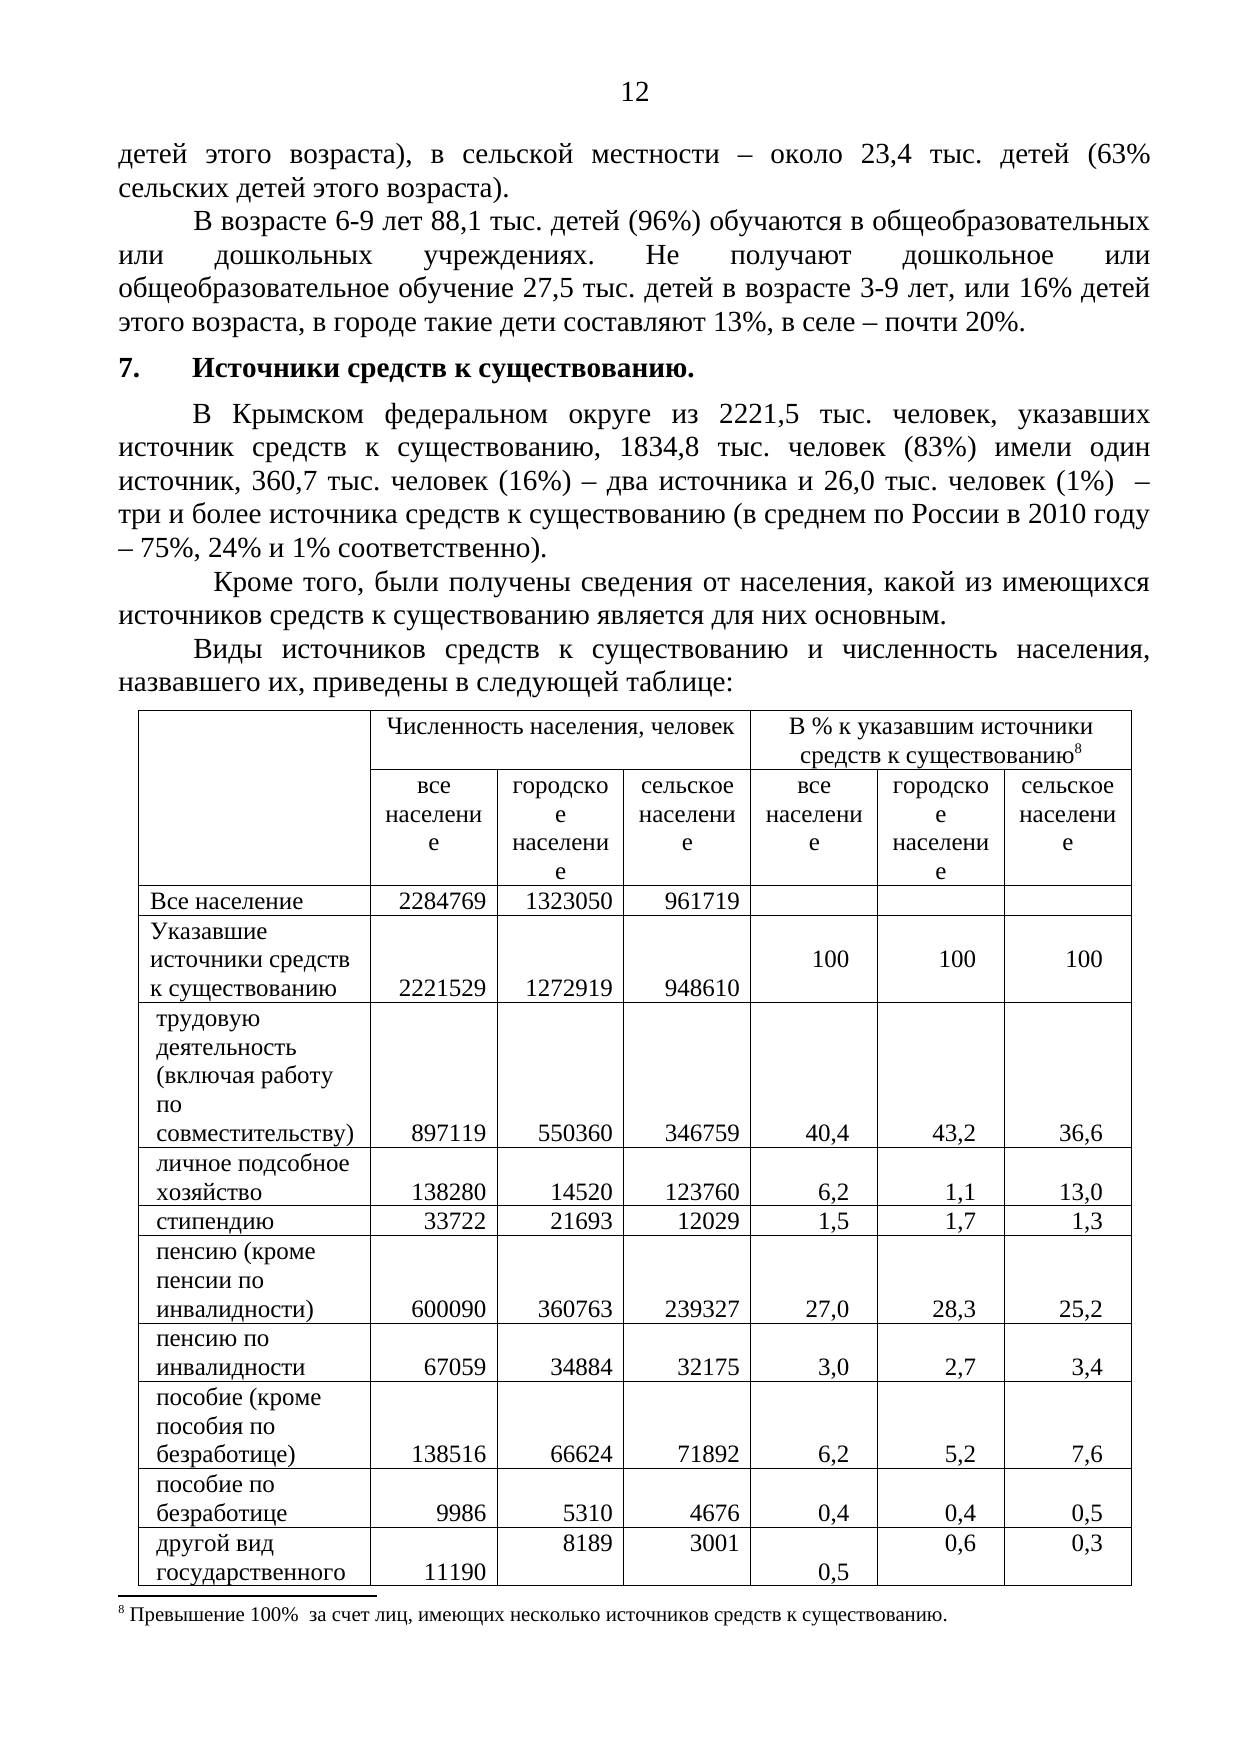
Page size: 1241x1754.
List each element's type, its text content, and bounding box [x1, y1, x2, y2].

table_cell 43,2 [878, 1003, 1004, 1147]
table_cell 360763 [498, 1236, 623, 1322]
table_cell 36,6 [1005, 1003, 1131, 1147]
table_cell городское население [498, 770, 623, 885]
table_cell 2,7 [878, 1324, 1004, 1381]
table_cell 1,1 [878, 1148, 1004, 1205]
table_cell 11190 [371, 1528, 497, 1585]
table_cell 0,5 [751, 1528, 877, 1585]
table_cell 3,4 [1005, 1324, 1131, 1381]
table_cell 4676 [624, 1469, 750, 1527]
table_cell 71892 [624, 1382, 750, 1468]
table_cell 12029 [624, 1206, 750, 1235]
table_cell 1272919 [498, 916, 623, 1002]
table_cell 0,4 [751, 1469, 877, 1527]
table_cell 1,7 [878, 1206, 1004, 1235]
table_cell пособие по безработице [139, 1469, 370, 1527]
list Источники средств к существованию. [118, 350, 1152, 383]
table_header Численность населения, человек [371, 711, 750, 769]
table_cell 67059 [371, 1324, 497, 1381]
table_cell 123760 [624, 1148, 750, 1205]
table_cell 25,2 [1005, 1236, 1131, 1322]
table_cell 0,4 [878, 1469, 1004, 1527]
table_cell 138516 [371, 1382, 497, 1468]
table_cell личное подсобное хозяйство [139, 1148, 370, 1205]
table_cell 1,3 [1005, 1206, 1131, 1235]
table_cell сельское население [1005, 770, 1131, 885]
table_cell 961719 [624, 886, 750, 915]
table_cell 33722 [371, 1206, 497, 1235]
table_cell 5,2 [878, 1382, 1004, 1468]
table_cell 9986 [371, 1469, 497, 1527]
table_cell 0,6 [878, 1528, 1004, 1585]
table_cell 897119 [371, 1003, 497, 1147]
table_header В % к указавшим источники средств к существованию [751, 711, 1131, 769]
table_cell пенсию (кроме пенсии по инвалидности) [139, 1236, 370, 1322]
table_cell все население [751, 770, 877, 885]
table_cell Указавшие источники средств к существованию [139, 916, 370, 1002]
table_cell 6,2 [751, 1148, 877, 1205]
table_cell 5310 [498, 1469, 623, 1527]
table_cell 948610 [624, 916, 750, 1002]
table_cell [751, 886, 877, 915]
table_cell 138280 [371, 1148, 497, 1205]
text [118, 136, 1152, 203]
table_cell 27,0 [751, 1236, 877, 1322]
table_cell пенсию по инвалидности [139, 1324, 370, 1381]
table_cell сельское население [624, 770, 750, 885]
table_cell 0,5 [1005, 1469, 1131, 1527]
table_cell 66624 [498, 1382, 623, 1468]
text Виды источников средств к существованию и численность населения, назвавшего их, приведены в следующей таблице: [118, 631, 1152, 698]
table_cell 1323050 [498, 886, 623, 915]
table_cell стипендию [139, 1206, 370, 1235]
table_cell 2284769 [371, 886, 497, 915]
table_cell 21693 [498, 1206, 623, 1235]
table_cell 2221529 [371, 916, 497, 1002]
table_cell 3001 [624, 1528, 750, 1585]
table_cell городское население [878, 770, 1004, 885]
table_cell 13,0 [1005, 1148, 1131, 1205]
text В Крымском федеральном округе из 2221,5 тыс. человек, указавших источник средств к существованию, 1834,8 тыс. человек (83%) имели один источник, 360,7 тыс. человек (16%) – два источника и 26,0 тыс. человек (1%) – три и более источника средств к существованию (в среднем по России в 2010 году – 75%, 24% и 1% соответственно). [118, 396, 1152, 564]
table_cell 100 [751, 916, 877, 1002]
table_cell 0,3 [1005, 1528, 1131, 1585]
text Кроме того, были получены сведения от населения, какой из имеющихся источников средств к существованию является для них основным. [118, 564, 1152, 631]
table_cell 346759 [624, 1003, 750, 1147]
table_cell 100 [878, 916, 1004, 1002]
table_cell 8189 [498, 1528, 623, 1585]
table_cell 6,2 [751, 1382, 877, 1468]
table_cell 7,6 [1005, 1382, 1131, 1468]
table_cell Все население [139, 886, 370, 915]
table_cell трудовую деятельность (включая работу по совместительству) [139, 1003, 370, 1147]
table_header [139, 711, 370, 885]
table_cell пособие (кроме пособия по безработице) [139, 1382, 370, 1468]
table_cell 1,5 [751, 1206, 877, 1235]
table_cell 32175 [624, 1324, 750, 1381]
table_cell 3,0 [751, 1324, 877, 1381]
table_cell 40,4 [751, 1003, 877, 1147]
text В возрасте 6-9 лет 88,1 тыс. детей (96%) обучаются в общеобразовательных или дошкольных учреждениях. Не получают дошкольное или общеобразовательное обучение 27,5 тыс. детей в возрасте 3-9 лет, или 16% детей этого возраста, в городе такие дети составляют 13%, в селе – почти 20%. [118, 203, 1152, 337]
table_cell 28,3 [878, 1236, 1004, 1322]
table_cell 239327 [624, 1236, 750, 1322]
table_cell 550360 [498, 1003, 623, 1147]
table_cell 34884 [498, 1324, 623, 1381]
table_cell [878, 886, 1004, 915]
table_cell все население [371, 770, 497, 885]
table_cell [1005, 886, 1131, 915]
table_cell 100 [1005, 916, 1131, 1002]
table_cell 14520 [498, 1148, 623, 1205]
table_cell 600090 [371, 1236, 497, 1322]
table_cell другой вид государственного обеспечения [139, 1528, 370, 1585]
